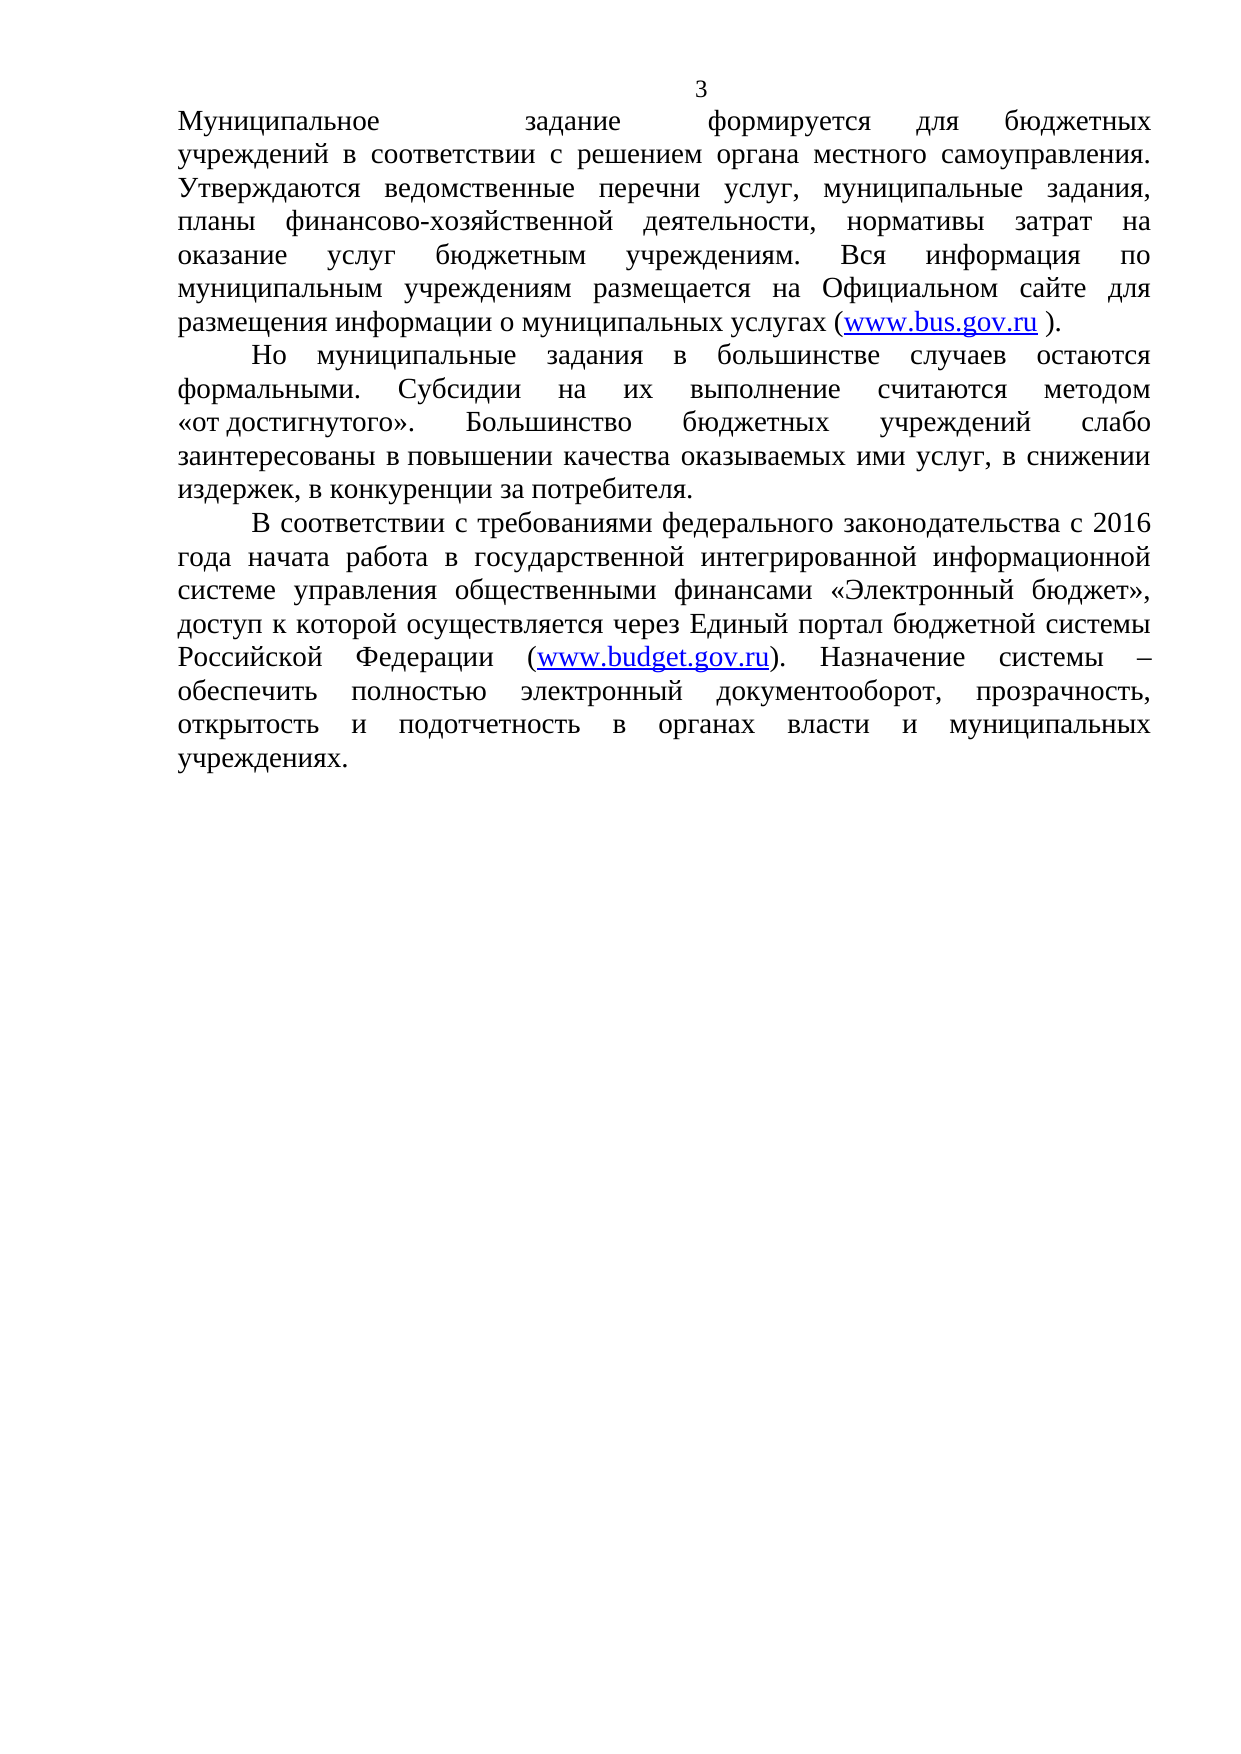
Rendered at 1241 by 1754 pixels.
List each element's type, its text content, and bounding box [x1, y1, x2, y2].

text Но муниципальные задания в большинстве случаев остаются формальными. Субсидии на их выполнение считаются методом «от достигнутого». Большинство бюджетных учреждений слабо заинтересованы в повышении качества оказываемых ими услуг, в снижении издержек, в конкуренции за потребителя. [177, 337, 1152, 505]
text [177, 103, 1152, 337]
text В соответствии с требованиями федерального законодательства с 2016 года начата работа в государственной интегрированной информационной системе управления общественными финансами «Электронный бюджет», доступ к которой осуществляется через Единый портал бюджетной системы Российской Федерации (www.budget.gov.ru). Назначение системы – обеспечить полностью электронный документооборот, прозрачность, открытость и подотчетность в органах власти и муниципальных учреждениях. [177, 505, 1152, 773]
